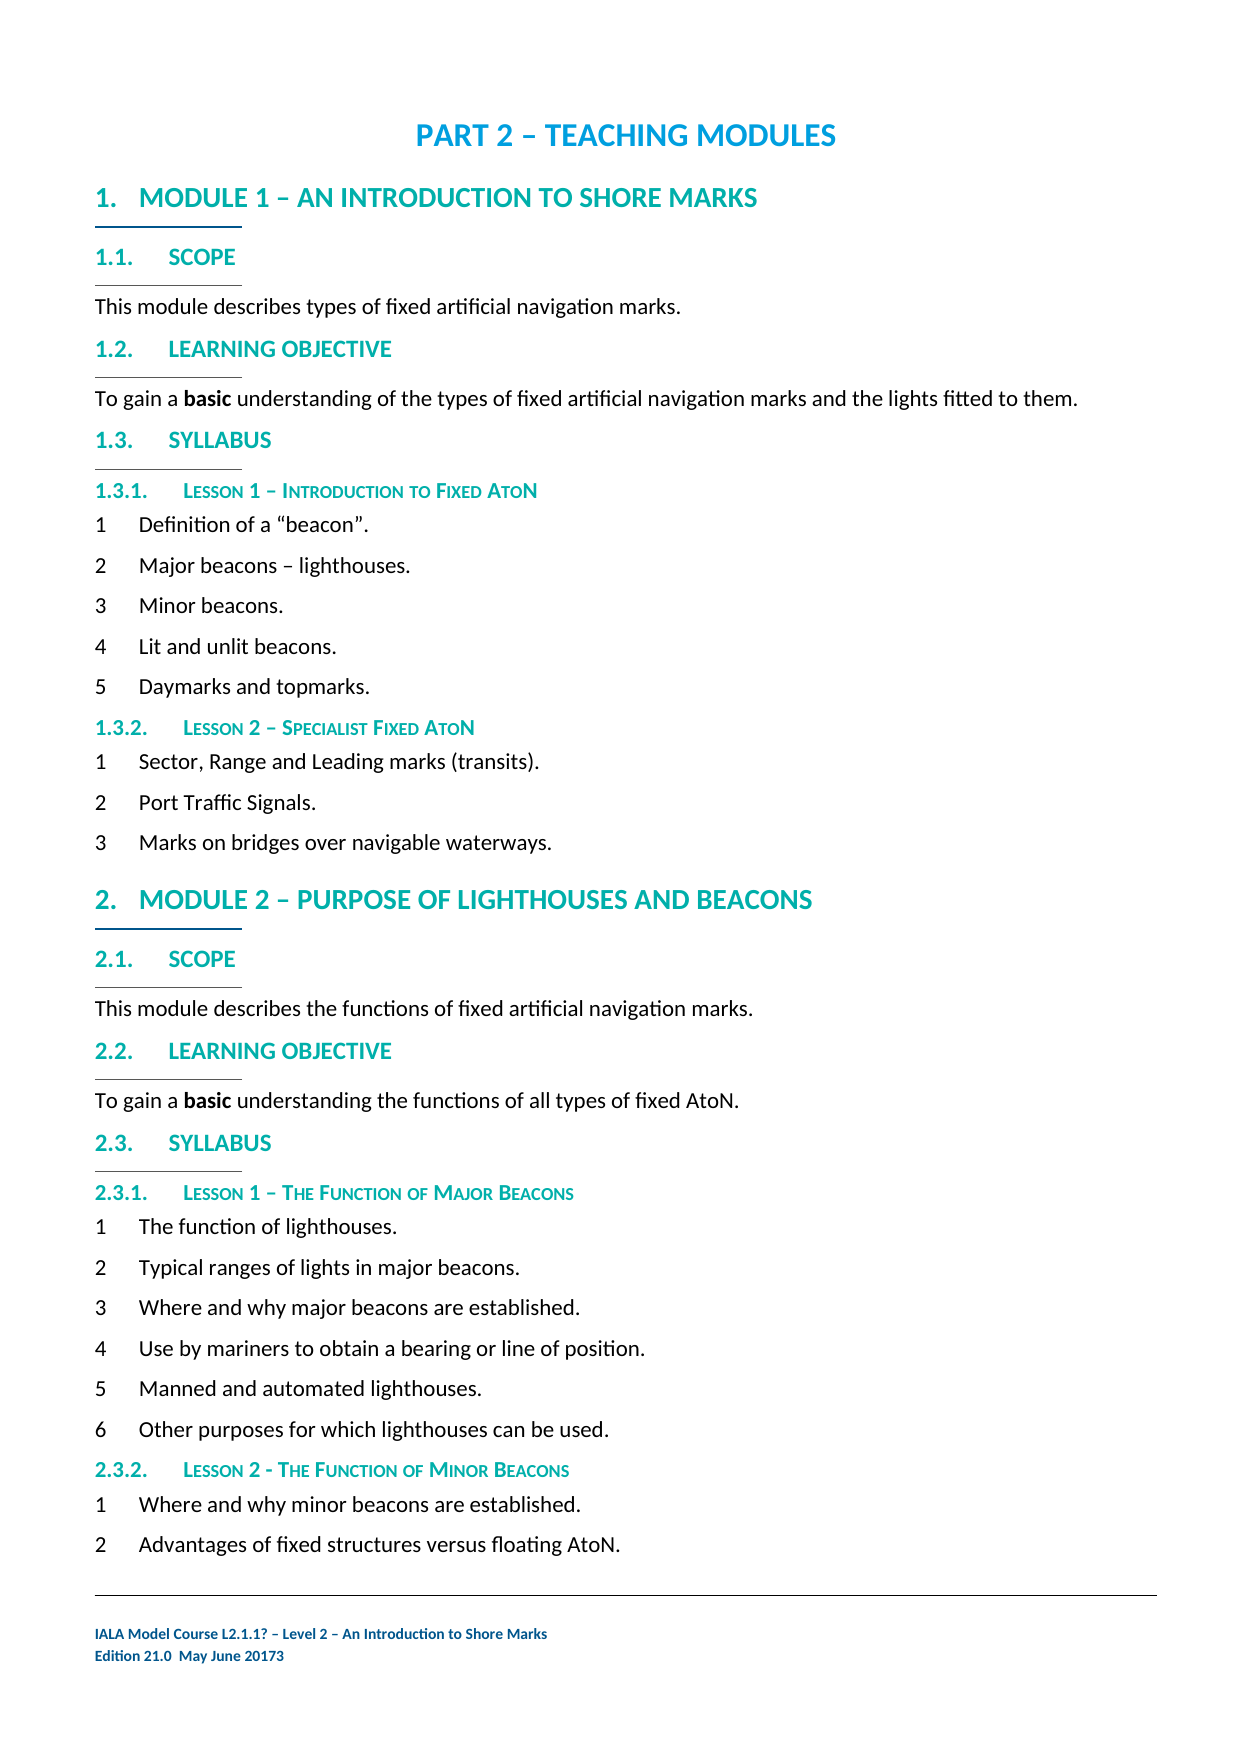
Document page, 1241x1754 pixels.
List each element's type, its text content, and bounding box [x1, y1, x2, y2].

subtitle Lesson 1 – The Function of Major Beacons [94, 1178, 1157, 1206]
subtitle Syllabus [94, 1127, 1157, 1157]
subtitle Syllabus [94, 425, 1157, 455]
list Typical ranges of lights in major beacons. [94, 1253, 1157, 1281]
subtitle Scope [94, 241, 1157, 271]
subtitle Lesson 2 - The Function of Minor Beacons [94, 1455, 1157, 1483]
subtitle Lesson 2 – Specialist Fixed AtoN [94, 713, 1157, 741]
text To gain a basic understanding of the types of fixed artificial navigation marks and the lights fitted to them. [94, 384, 1157, 412]
list Where and why minor beacons are established. [94, 1490, 1157, 1518]
list Lit and unlit beacons. [94, 632, 1157, 660]
list Marks on bridges over navigable waterways. [94, 828, 1157, 856]
subtitle Learning Objective [94, 333, 1157, 363]
list Definition of a “beacon”. [94, 510, 1157, 538]
list Where and why major beacons are established. [94, 1293, 1157, 1321]
list Daymarks and topmarks. [94, 672, 1157, 700]
list Major beacons – lighthouses. [94, 551, 1157, 579]
text This module describes types of fixed artificial navigation marks. [94, 292, 1157, 320]
subtitle Lesson 1 – Introduction to Fixed AtoN [94, 476, 1157, 504]
list Port Traffic Signals. [94, 788, 1157, 816]
subtitle MODULE 2 – Purpose of lighthouses and beacons [94, 881, 1157, 917]
list Minor beacons. [94, 591, 1157, 619]
subtitle Scope [94, 943, 1157, 973]
list Other purposes for which lighthouses can be used. [94, 1415, 1157, 1443]
list Advantages of fixed structures versus floating AtoN. [94, 1530, 1157, 1558]
list Manned and automated lighthouses. [94, 1374, 1157, 1402]
list The function of lighthouses. [94, 1212, 1157, 1240]
list Sector, Range and Leading marks (transits). [94, 747, 1157, 775]
subtitle Learning Objective [94, 1035, 1157, 1065]
text – TEACHING MODULES [94, 113, 1157, 154]
text To gain a basic understanding the functions of all types of fixed AtoN. [94, 1086, 1157, 1114]
list Use by mariners to obtain a bearing or line of position. [94, 1334, 1157, 1362]
subtitle MODULE 1 – An introduction to shore marks [94, 179, 1157, 215]
text This module describes the functions of fixed artificial navigation marks. [94, 994, 1157, 1022]
